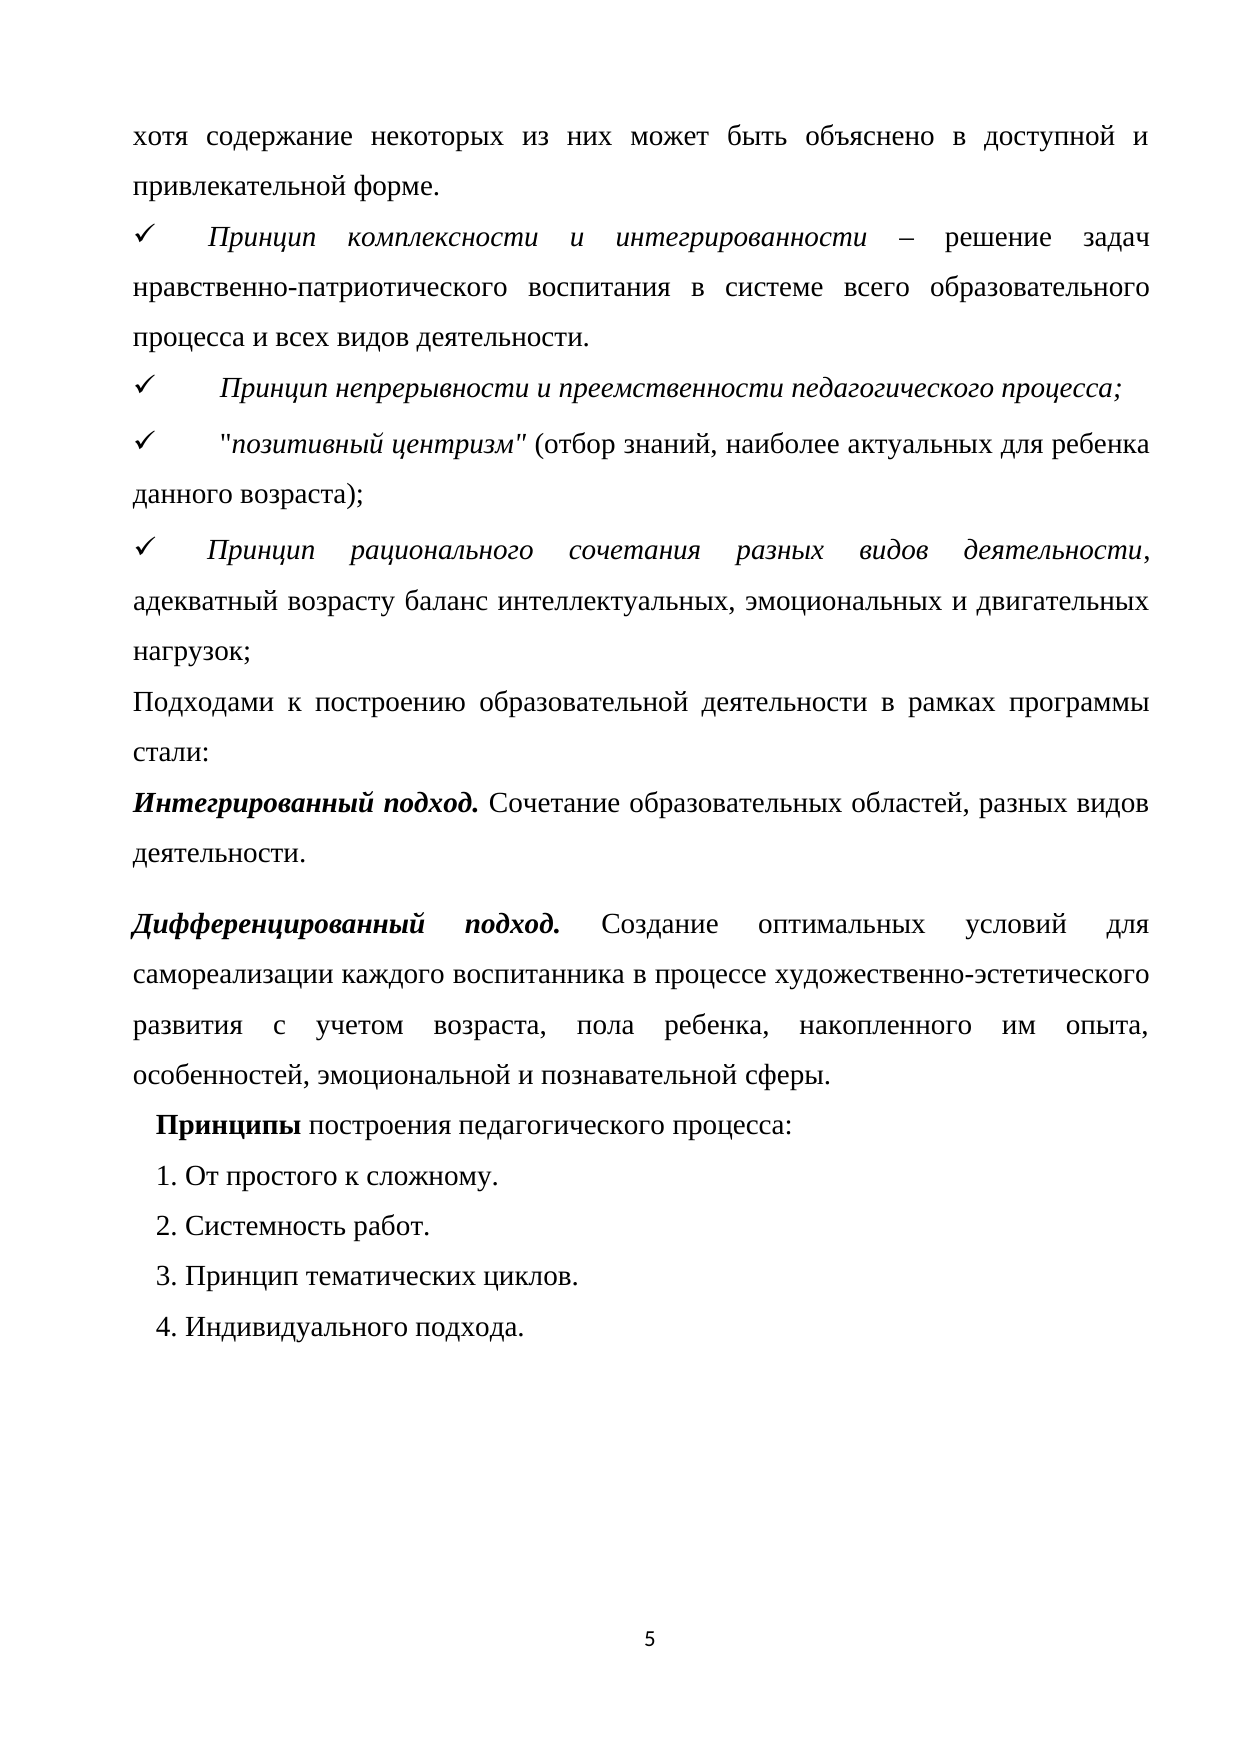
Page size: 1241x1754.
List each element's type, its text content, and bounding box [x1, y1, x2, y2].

text 4. Индивидуального подхода. [118, 1309, 1181, 1342]
text 1. От простого к сложному. [118, 1158, 1181, 1191]
list Принцип комплексности и интегрированности – решение задач нравственно-патриотического воспитания в системе всего образовательного процесса и всех видов деятельности. [133, 219, 1150, 353]
text Интегрированный подход. Сочетание образовательных областей, разных видов деятельности. [133, 785, 1149, 869]
text 2. Системность работ. [118, 1208, 1181, 1242]
text Дифференцированный подход. Создание оптимальных условий для самореализации каждого воспитанника в процессе художественно-эстетического развития с учетом возраста, пола ребенка, накопленного им опыта, особенностей, эмоциональной и познавательной сферы. [133, 906, 1150, 1091]
text 3. Принцип тематических циклов. [118, 1258, 1181, 1292]
text Подходами к построению образовательной деятельности в рамках программы стали: [133, 684, 1150, 768]
text Принципы построения педагогического процесса: [118, 1107, 1181, 1141]
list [133, 118, 1150, 202]
list Принцип рационального сочетания разных видов деятельности, адекватный возрасту баланс интеллектуальных, эмоциональных и двигательных нагрузок; [133, 532, 1150, 666]
list "позитивный центризм" (отбор знаний, наиболее актуальных для ребенка данного возраста); [133, 426, 1150, 510]
list Принцип непрерывности и преемственности педагогического процесса; [133, 370, 1181, 404]
